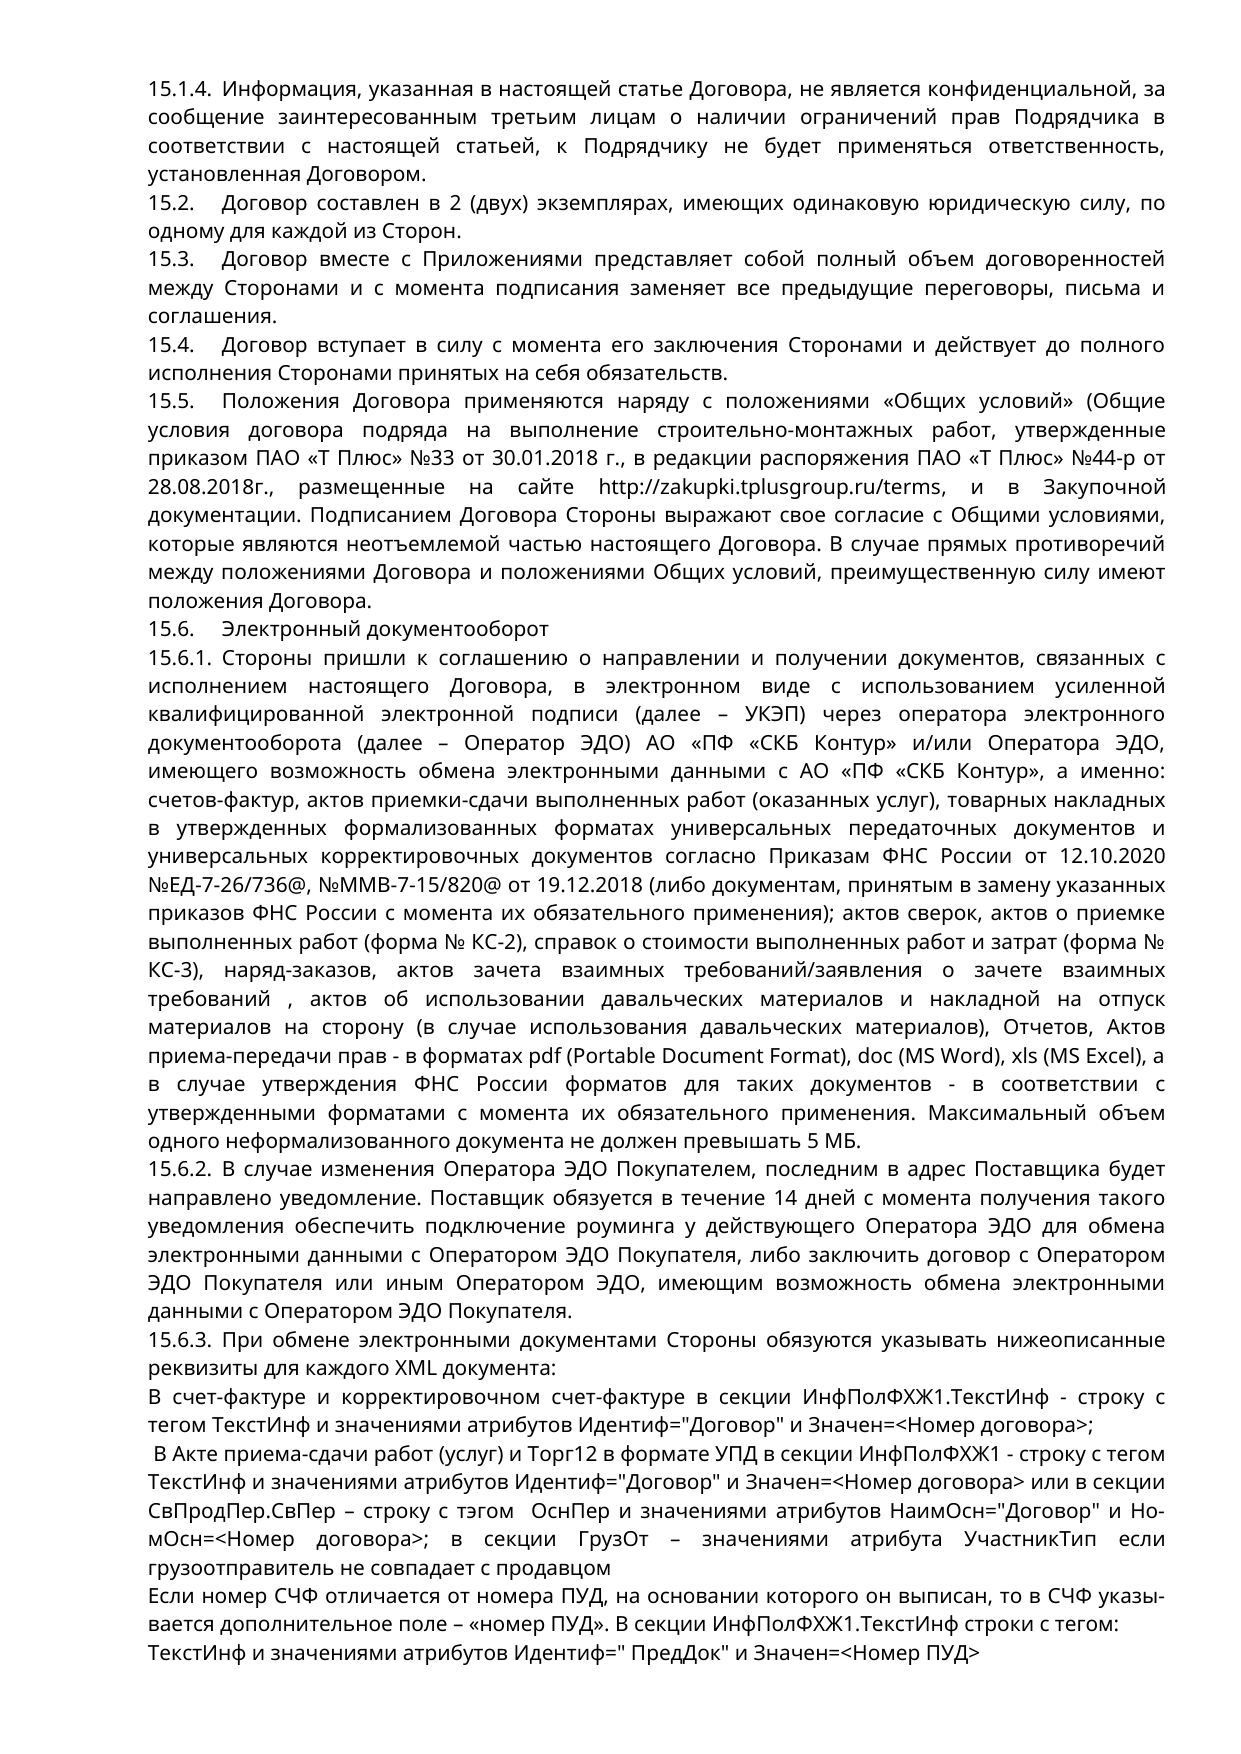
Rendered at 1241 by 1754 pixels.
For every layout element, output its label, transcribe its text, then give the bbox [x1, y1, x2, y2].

list Договор вместе с Приложениями представляет собой полный объем договоренностей между Сторонами и с момента подписания заменяет все предыдущие переговоры, письма и соглашения. [148, 244, 1167, 330]
list Если номер СЧФ отличается от номера ПУД, на основании которого он выписан, то в СЧФ указы-вается дополнительное поле – «номер ПУД». В секции ИнфПолФХЖ1.ТекстИнф строки с тегом: [148, 1581, 1167, 1638]
list Договор составлен в 2 (двух) экземплярах, имеющих одинаковую юридическую силу, по одному для каждой из Сторон. [148, 188, 1167, 244]
list ТекстИнф и значениями атрибутов Идентиф=" ПредДок" и Значен=<Номер ПУД> [148, 1638, 1167, 1666]
list В счет-фактуре и корректировочном счет-фактуре в секции ИнфПолФХЖ1.ТекстИнф - строку с тегом ТекстИнф и значениями атрибутов Идентиф="Договор" и Значен=<Номер договора>; [148, 1382, 1167, 1439]
list Стороны пришли к соглашению о направлении и получении документов, связанных с исполнением настоящего Договора, в электронном виде с использованием усиленной квалифицированной электронной подписи (далее – УКЭП) через оператора электронного документооборота (далее – Оператор ЭДО) АО «ПФ «СКБ Контур» и/или Оператора ЭДО, имеющего возможность обмена электронными данными с АО «ПФ «СКБ Контур», а именно: счетов-фактур, актов приемки-сдачи выполненных работ (оказанных услуг), товарных накладных в утвержденных формализованных форматах универсальных передаточных документов и универсальных корректировочных документов согласно Приказам ФНС России от 12.10.2020 №ЕД-7-26/736@, №ММВ-7-15/820@ от 19.12.2018 (либо документам, принятым в замену указанных приказов ФНС России с момента их обязательного применения); актов сверок, актов о приемке выполненных работ (форма № КС-2), справок о стоимости выполненных работ и затрат (форма № КС-3), наряд-заказов, актов зачета взаимных требований/заявления о зачете взаимных требований , актов об использовании давальческих материалов и накладной на отпуск материалов на сторону (в случае использования давальческих материалов), Отчетов, Актов приема-передачи прав - в форматах pdf (Portable Document Format), doc (MS Word), xls (MS Excel), а в случае утверждения ФНС России форматов для таких документов - в соответствии с утвержденными форматами с момента их обязательного применения. Максимальный объем одного неформализованного документа не должен превышать 5 МБ. [148, 643, 1167, 1154]
list Информация, указанная в настоящей статье Договора, не является конфиденциальной, за сообщение заинтересованным третьим лицам о наличии ограничений прав Подрядчика в соответствии с настоящей статьей, к Подрядчику не будет применяться ответственность, установленная Договором. [148, 74, 1167, 188]
list В Акте приема-сдачи работ (услуг) и Торг12 в формате УПД в секции ИнфПолФХЖ1 - строку с тегом ТекстИнф и значениями атрибутов Идентиф="Договор" и Значен=<Номер договора> или в секции СвПродПер.СвПер – строку с тэгом ОснПер и значениями атрибутов НаимОсн="Договор" и Но-мОсн=<Номер договора>; в секции ГрузОт – значениями атрибута УчастникТип если грузоотправитель не совпадает с продавцом [148, 1439, 1167, 1581]
list Электронный документооборот [148, 614, 1167, 643]
list Договор вступает в силу с момента его заключения Сторонами и действует до полного исполнения Сторонами принятых на себя обязательств. [148, 330, 1167, 387]
list В случае изменения Оператора ЭДО Покупателем, последним в адрес Поставщика будет направлено уведомление. Поставщик обязуется в течение 14 дней с момента получения такого уведомления обеспечить подключение роуминга у действующего Оператора ЭДО для обмена электронными данными с Оператором ЭДО Покупателя, либо заключить договор с Оператором ЭДО Покупателя или иным Оператором ЭДО, имеющим возможность обмена электронными данными с Оператором ЭДО Покупателя. [148, 1154, 1167, 1325]
list Положения Договора применяются наряду с положениями «Общих условий» (Общие условия договора подряда на выполнение строительно-монтажных работ, утвержденные приказом ПАО «Т Плюс» №33 от 30.01.2018 г., в редакции распоряжения ПАО «Т Плюс» №44-р от 28.08.2018г., размещенные на сайте http://zakupki.tplusgroup.ru/terms, и в Закупочной документации. Подписанием Договора Стороны выражают свое согласие с Общими условиями, которые являются неотъемлемой частью настоящего Договора. В случае прямых противоречий между положениями Договора и положениями Общих условий, преимущественную силу имеют положения Договора. [148, 387, 1167, 614]
list При обмене электронными документами Стороны обязуются указывать нижеописанные реквизиты для каждого XML документа: [148, 1325, 1167, 1382]
